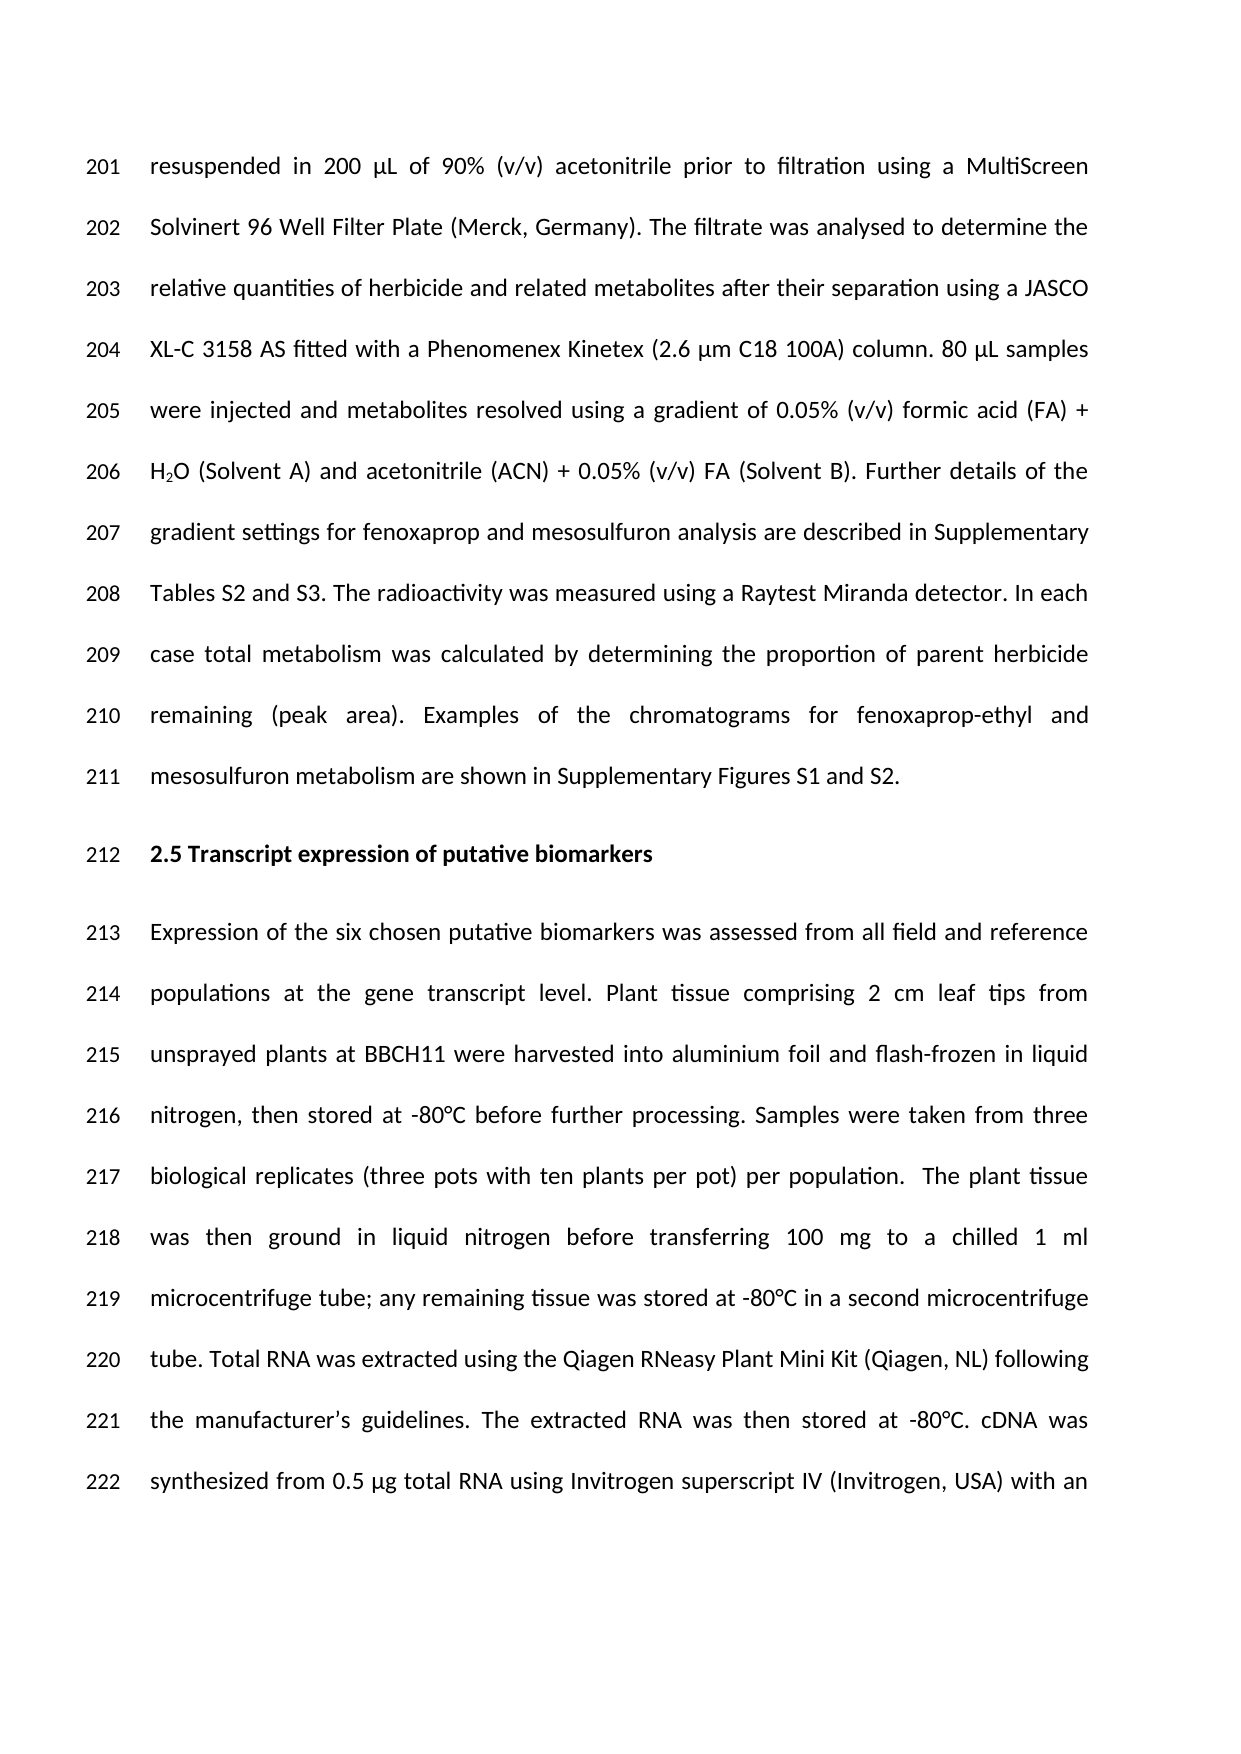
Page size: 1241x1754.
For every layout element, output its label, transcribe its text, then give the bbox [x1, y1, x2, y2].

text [150, 916, 1090, 1496]
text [150, 150, 1090, 791]
text 2.5 Transcript expression of putative biomarkers [150, 838, 1090, 869]
